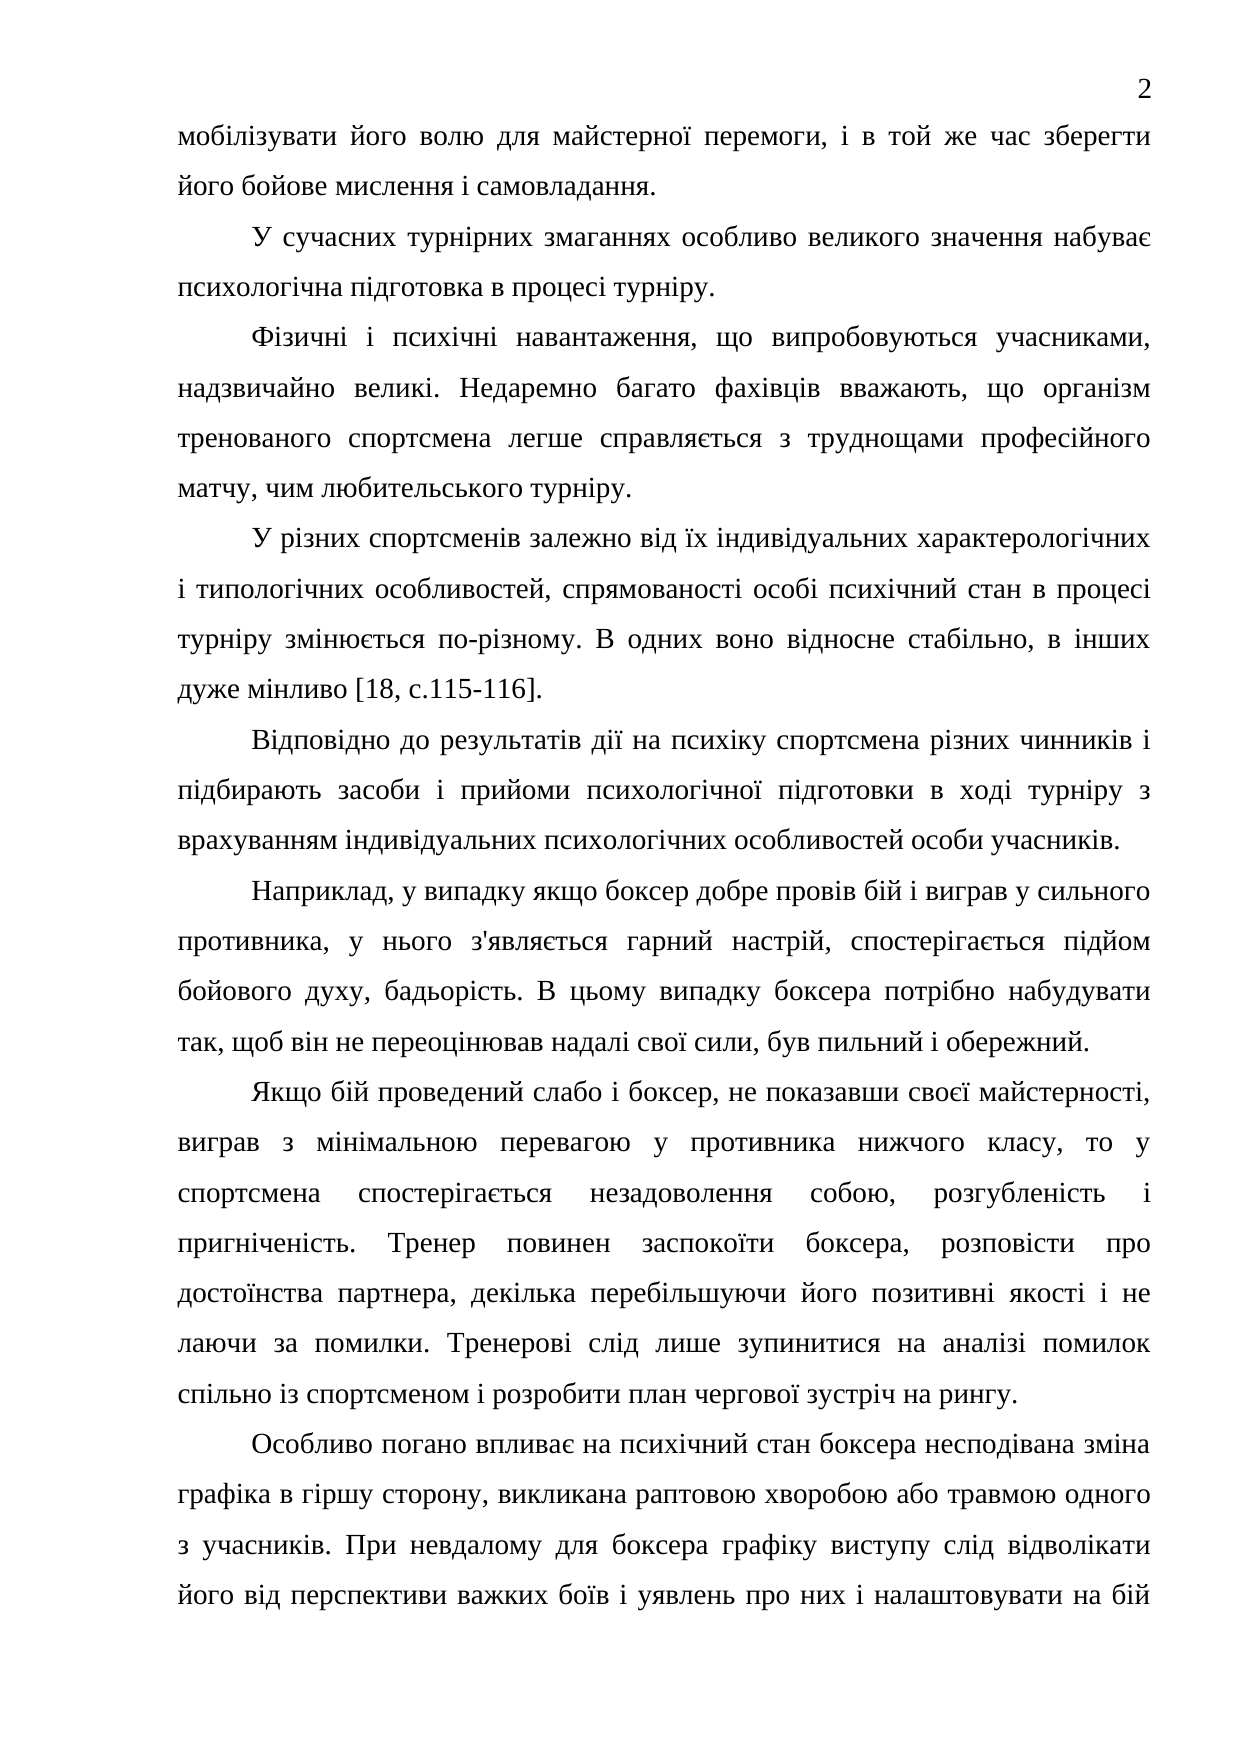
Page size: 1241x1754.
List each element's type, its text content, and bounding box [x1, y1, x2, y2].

text У різних спортсменів залежно від їх індивідуальних характерологічних і типологічних особливостей, спрямованості особі психічний стан в процесі турніру змінюється по-різному. В одних воно відносне стабільно, в інших дуже мінливо [18, с.115-116]. [177, 521, 1152, 705]
text Фізичні і психічні навантаження, що випробовуються учасниками, надзвичайно великі. Недаремно багато фахівців вважають, що організм тренованого спортсмена легше справляється з труднощами професійного матчу, чим любительського турніру. [177, 319, 1152, 504]
text Наприклад, у випадку якщо боксер добре провів бій і виграв у сильного противника, у нього з'являється гарний настрій, спостерігається підйом бойового духу, бадьорість. В цьому випадку боксера потрібно набудувати так, щоб він не переоцінював надалі свої сили, був пильний і обережний. [177, 873, 1152, 1057]
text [177, 1426, 1152, 1611]
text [177, 118, 1152, 202]
text Відповідно до результатів дії на психіку спортсмена різних чинників і підбирають засоби і прийоми психологічної підготовки в ході турніру з врахуванням індивідуальних психологічних особливостей особи учасників. [177, 722, 1152, 856]
text У сучасних турнірних змаганнях особливо великого значення набуває психологічна підготовка в процесі турніру. [177, 219, 1152, 303]
text Якщо бій проведений слабо і боксер, не показавши своєї майстерності, виграв з мінімальною перевагою у противника нижчого класу, то у спортсмена спостерігається незадоволення собою, розгубленість і пригніченість. Тренер повинен заспокоїти боксера, розповісти про достоїнства партнера, декілька перебільшуючи його позитивні якості і не лаючи за помилки. Тренерові слід лише зупинитися на аналізі помилок спільно із спортсменом і розробити план чергової зустріч на рингу. [177, 1074, 1152, 1409]
